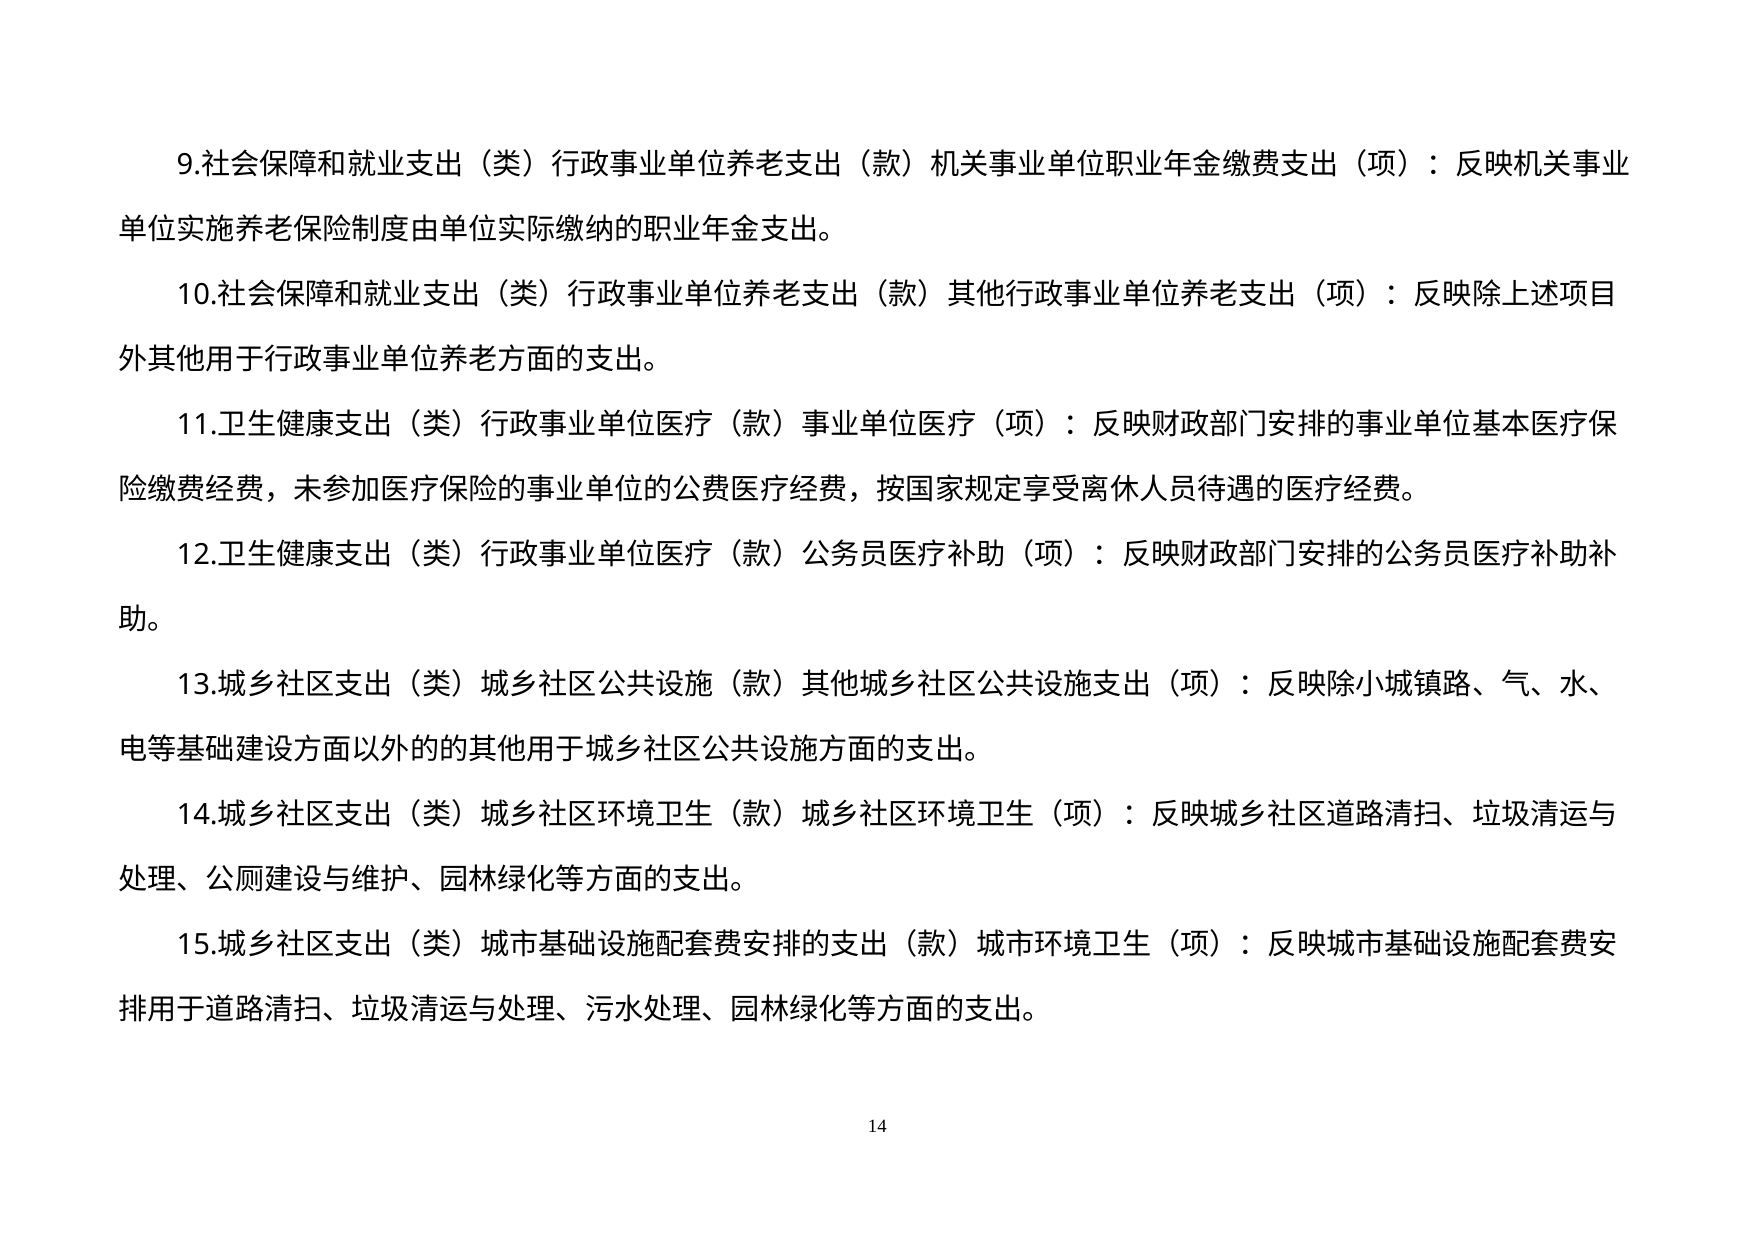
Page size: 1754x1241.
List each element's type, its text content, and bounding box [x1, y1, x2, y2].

text 14.城乡社区支出（类）城乡社区环境卫生（款）城乡社区环境卫生（项）：反映城乡社区道路清扫、垃圾清运与处理、公厕建设与维护、园林绿化等方面的支出。 [118, 779, 1636, 909]
text 12.卫生健康支出（类）行政事业单位医疗（款）公务员医疗补助（项）：反映财政部门安排的公务员医疗补助补助。 [118, 519, 1636, 649]
text 10.社会保障和就业支出（类）行政事业单位养老支出（款）其他行政事业单位养老支出（项）：反映除上述项目外其他用于行政事业单位养老方面的支出。 [118, 259, 1636, 389]
text 13.城乡社区支出（类）城乡社区公共设施（款）其他城乡社区公共设施支出（项）：反映除小城镇路、气、水、电等基础建设方面以外的的其他用于城乡社区公共设施方面的支出。 [118, 649, 1636, 779]
text 15.城乡社区支出（类）城市基础设施配套费安排的支出（款）城市环境卫生（项）：反映城市基础设施配套费安排用于道路清扫、垃圾清运与处理、污水处理、园林绿化等方面的支出。 [118, 909, 1636, 1039]
text 9.社会保障和就业支出（类）行政事业单位养老支出（款）机关事业单位职业年金缴费支出（项）：反映机关事业单位实施养老保险制度由单位实际缴纳的职业年金支出。 [118, 129, 1636, 259]
text 11.卫生健康支出（类）行政事业单位医疗（款）事业单位医疗（项）：反映财政部门安排的事业单位基本医疗保险缴费经费，未参加医疗保险的事业单位的公费医疗经费，按国家规定享受离休人员待遇的医疗经费。 [118, 389, 1636, 519]
